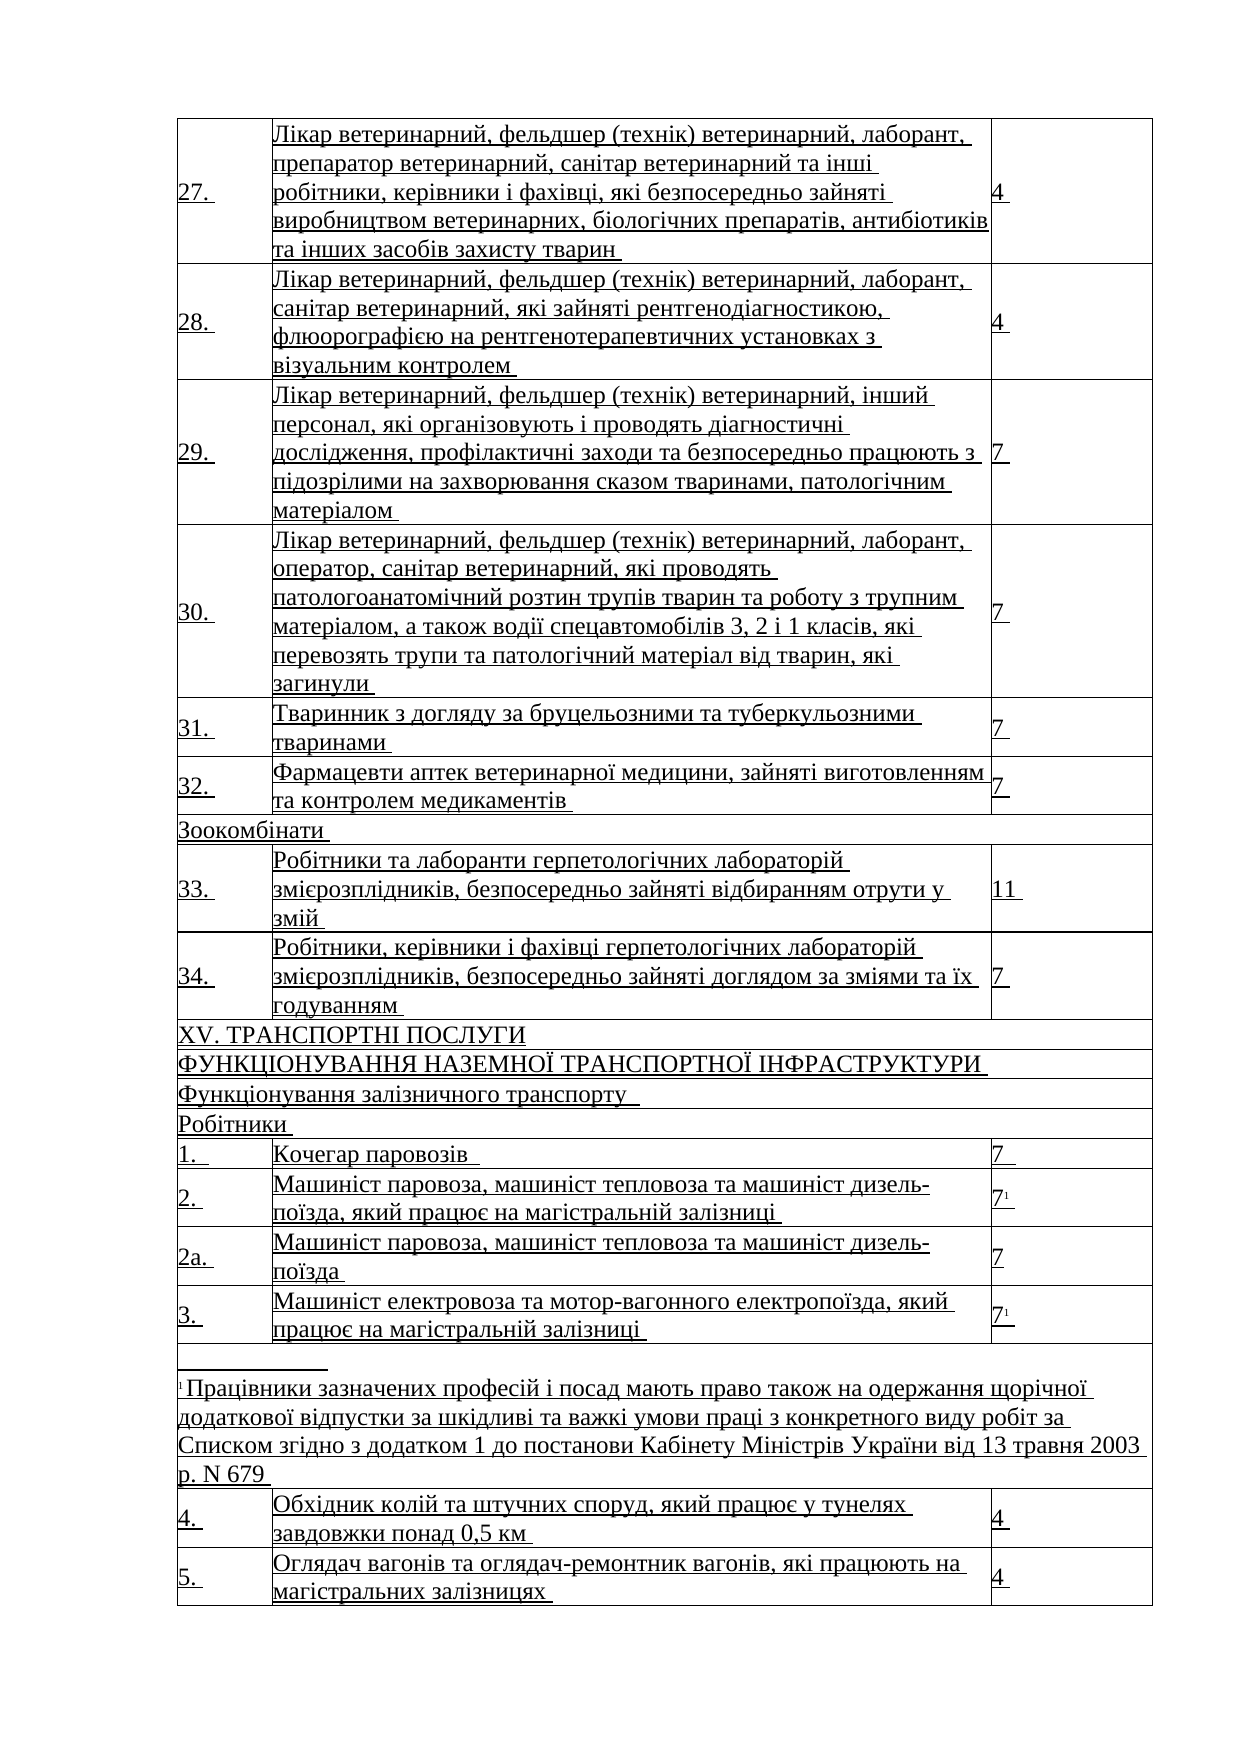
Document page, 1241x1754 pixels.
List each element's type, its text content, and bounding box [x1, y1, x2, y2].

table_cell Тваринник з догляду за бруцельозними та туберкульозними тваринами [273, 698, 991, 756]
table_cell Робітники та лаборанти герпетологічних лабораторій змієрозплідників, безпосередньо зайняті відбиранням отрути у змій [273, 845, 991, 931]
table_cell 7 [992, 1139, 1152, 1168]
table_cell Обхідник колій та штучних споруд, який працює у тунелях завдовжки понад 0,5 км [273, 1489, 991, 1547]
table_cell Фармацевти аптек ветеринарної медицини, зайняті виготовленням та контролем медикаментів [273, 783, 991, 814]
table_cell Лікар ветеринарний, фельдшер (технік) ветеринарний, інший персонал, які організовують і проводять діагностичні дослідження, профілактичні заходи та безпосередньо працюють з підозрілими на захворювання сказом тваринами, патологічним матеріалом [273, 380, 991, 524]
table_cell Зоокомбінати [178, 815, 1152, 844]
table_cell 7 [992, 525, 1152, 697]
table_cell 1. [178, 1139, 272, 1168]
table_cell Функціонування залізничного транспорту [178, 1079, 1152, 1108]
table_cell Кочегар паровозів [273, 1139, 991, 1168]
table_cell Машиніст електровоза та мотор-вагонного електропоїзда, який працює на магістральній залізниці [273, 1286, 991, 1343]
table_cell 28. [178, 264, 272, 379]
table_cell 34. [178, 933, 272, 1019]
table_cell 32. [178, 757, 272, 814]
table_cell 27. [178, 119, 272, 263]
table_cell 33. [178, 845, 272, 931]
table_cell Машиніст паровоза, машиніст тепловоза та машиніст дизель-поїзда, який працює на магістральній залізниці [273, 1169, 991, 1226]
table_cell ФУНКЦІОНУВАННЯ НАЗЕМНОЇ ТРАНСПОРТНОЇ ІНФРАСТРУКТУРИ [178, 1050, 1152, 1078]
table_cell 7 [992, 757, 1152, 814]
table_cell 3. [178, 1286, 272, 1343]
table_cell 11 [992, 845, 1152, 931]
table_cell Оглядач вагонів та оглядач-ремонтник вагонів, які працюють на магістральних залізницях [273, 1548, 991, 1605]
table_cell 4 [992, 119, 1152, 263]
table_cell 4 [992, 1548, 1152, 1605]
table_cell 30. [178, 525, 272, 697]
table_cell 5. [178, 1548, 272, 1605]
table_cell 2а. [178, 1227, 272, 1285]
table_cell 2. [178, 1169, 272, 1226]
table_cell XV. ТРАНСПОРТНІ ПОСЛУГИ [178, 1020, 1152, 1048]
table_cell 31. [178, 698, 272, 756]
table_cell 71 [992, 1169, 1152, 1226]
table_cell 7 [992, 698, 1152, 756]
table_cell 7 [992, 933, 1152, 1019]
table_cell Робітники, керівники і фахівці герпетологічних лабораторій змієрозплідників, безпосередньо зайняті доглядом за зміями та їх годуванням [273, 933, 991, 1019]
table_cell ____________ 1 Працівники зазначених професій і посад мають право також на одержання щорічної додаткової відпустки за шкідливі та важкі умови праці з конкретного виду робіт за Списком згідно з додатком 1 до постанови Кабінету Міністрів України від 13 травня 2003 р. N 679 [178, 1344, 1152, 1488]
table_cell 4. [178, 1489, 272, 1547]
table_cell 4 [992, 264, 1152, 379]
table_cell 7 [992, 380, 1152, 524]
table_cell Фармацевти аптек ветеринарної медицини, зайняті виготовленням та контролем медикаментів [273, 757, 991, 782]
table_cell 7 [992, 1227, 1152, 1285]
table_cell Робітники [178, 1109, 1152, 1138]
table_cell 71 [992, 1286, 1152, 1343]
table_cell Лікар ветеринарний, фельдшер (технік) ветеринарний, лаборант, оператор, санітар ветеринарний, які проводять патологоанатомічний розтин трупів тварин та роботу з трупним матеріалом, а також водії спецавтомобілів 3, 2 і 1 класів, які перевозять трупи та патологічний матеріал від тварин, які загинули [273, 525, 991, 697]
table_cell Лікар ветеринарний, фельдшер (технік) ветеринарний, лаборант, санітар ветеринарний, які зайняті рентгенодіагностикою, флюорографією на рентгенотерапевтичних установках з візуальним контролем [273, 264, 991, 379]
table_cell 29. [178, 380, 272, 524]
table_cell 4 [992, 1489, 1152, 1547]
table_cell Лікар ветеринарний, фельдшер (технік) ветеринарний, лаборант, препаратор ветеринарний, санітар ветеринарний та інші робітники, керівники і фахівці, які безпосередньо зайняті виробництвом ветеринарних, біологічних препаратів, антибіотиків та інших засобів захисту тварин [273, 119, 991, 263]
table_cell Машиніст паровоза, машиніст тепловоза та машиніст дизель-поїзда [273, 1227, 991, 1285]
